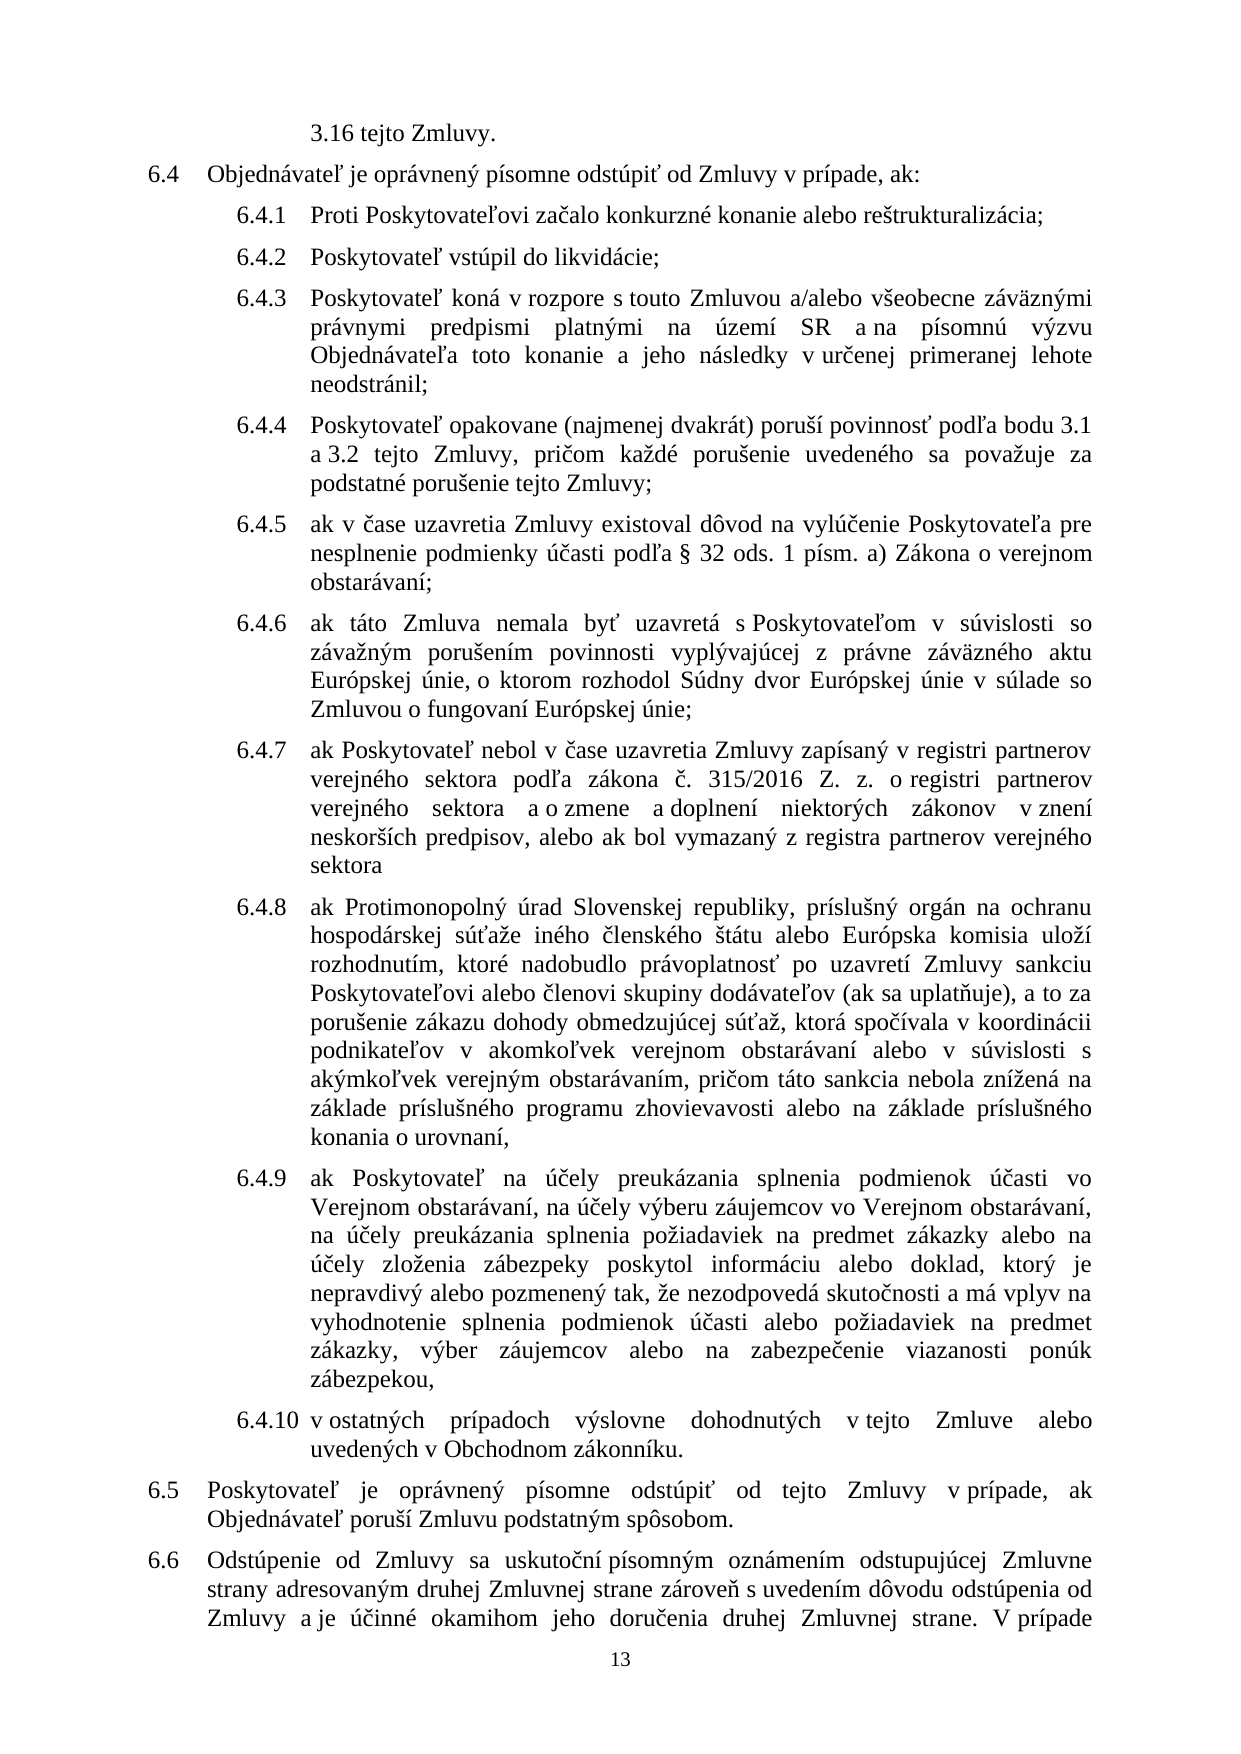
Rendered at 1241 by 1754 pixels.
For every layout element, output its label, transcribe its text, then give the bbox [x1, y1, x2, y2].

list Proti Poskytovateľovi začalo konkurzné konanie alebo reštrukturalizácia; [236, 201, 1092, 229]
list Poskytovateľ vstúpil do likvidácie; [236, 242, 1092, 271]
list Poskytovateľ je oprávnený písomne odstúpiť od tejto Zmluvy v prípade, ak Objednávateľ poruší Zmluvu podstatným spôsobom. [148, 1476, 1092, 1533]
list Objednávateľ je oprávnený písomne odstúpiť od Zmluvy v prípade, ak: [148, 159, 1092, 188]
list v ostatných prípadoch výslovne dohodnutých v tejto Zmluve alebo uvedených v Obchodnom zákonníku. [236, 1406, 1092, 1463]
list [236, 118, 1092, 147]
list Poskytovateľ opakovane (najmenej dvakrát) poruší povinnosť podľa bodu 3.1 a 3.2 tejto Zmluvy, pričom každé porušenie uvedeného sa považuje za podstatné porušenie tejto Zmluvy; [236, 411, 1092, 497]
list ak v čase uzavretia Zmluvy existoval dôvod na vylúčenie Poskytovateľa pre nesplnenie podmienky účasti podľa § 32 ods. 1 písm. a) Zákona o verejnom obstarávaní; [236, 509, 1092, 596]
list ak Poskytovateľ na účely preukázania splnenia podmienok účasti vo Verejnom obstarávaní, na účely výberu záujemcov vo Verejnom obstarávaní, na účely preukázania splnenia požiadaviek na predmet zákazky alebo na účely zloženia zábezpeky poskytol informáciu alebo doklad, ktorý je nepravdivý alebo pozmenený tak, že nezodpovedá skutočnosti a má vplyv na vyhodnotenie splnenia podmienok účasti alebo požiadaviek na predmet zákazky, výber záujemcov alebo na zabezpečenie viazanosti ponúk zábezpekou, [236, 1163, 1092, 1393]
list ak Poskytovateľ nebol v čase uzavretia Zmluvy zapísaný v registri partnerov verejného sektora podľa zákona č. 315/2016 Z. z. o registri partnerov verejného sektora a o zmene a doplnení niektorých zákonov v znení neskorších predpisov, alebo ak bol vymazaný z registra partnerov verejného sektora [236, 736, 1092, 879]
list Poskytovateľ koná v rozpore s touto Zmluvou a/alebo všeobecne záväznými právnymi predpismi platnými na území SR a na písomnú výzvu Objednávateľa toto konanie a jeho následky v určenej primeranej lehote neodstránil; [236, 283, 1092, 398]
list ak Protimonopolný úrad Slovenskej republiky, príslušný orgán na ochranu hospodárskej súťaže iného členského štátu alebo Európska komisia uloží rozhodnutím, ktoré nadobudlo právoplatnosť po uzavretí Zmluvy sankciu Poskytovateľovi alebo členovi skupiny dodávateľov (ak sa uplatňuje), a to za porušenie zákazu dohody obmedzujúcej súťaž, ktorá spočívala v koordinácii podnikateľov v akomkoľvek verejnom obstarávaní alebo v súvislosti s akýmkoľvek verejným obstarávaním, pričom táto sankcia nebola znížená na základe príslušného programu zhovievavosti alebo na základe príslušného konania o urovnaní, [236, 892, 1092, 1151]
list ak táto Zmluva nemala byť uzavretá s Poskytovateľom v súvislosti so závažným porušením povinnosti vyplývajúcej z právne záväzného aktu Európskej únie, o ktorom rozhodol Súdny dvor Európskej únie v súlade so Zmluvou o fungovaní Európskej únie; [236, 608, 1092, 723]
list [148, 1546, 1092, 1632]
